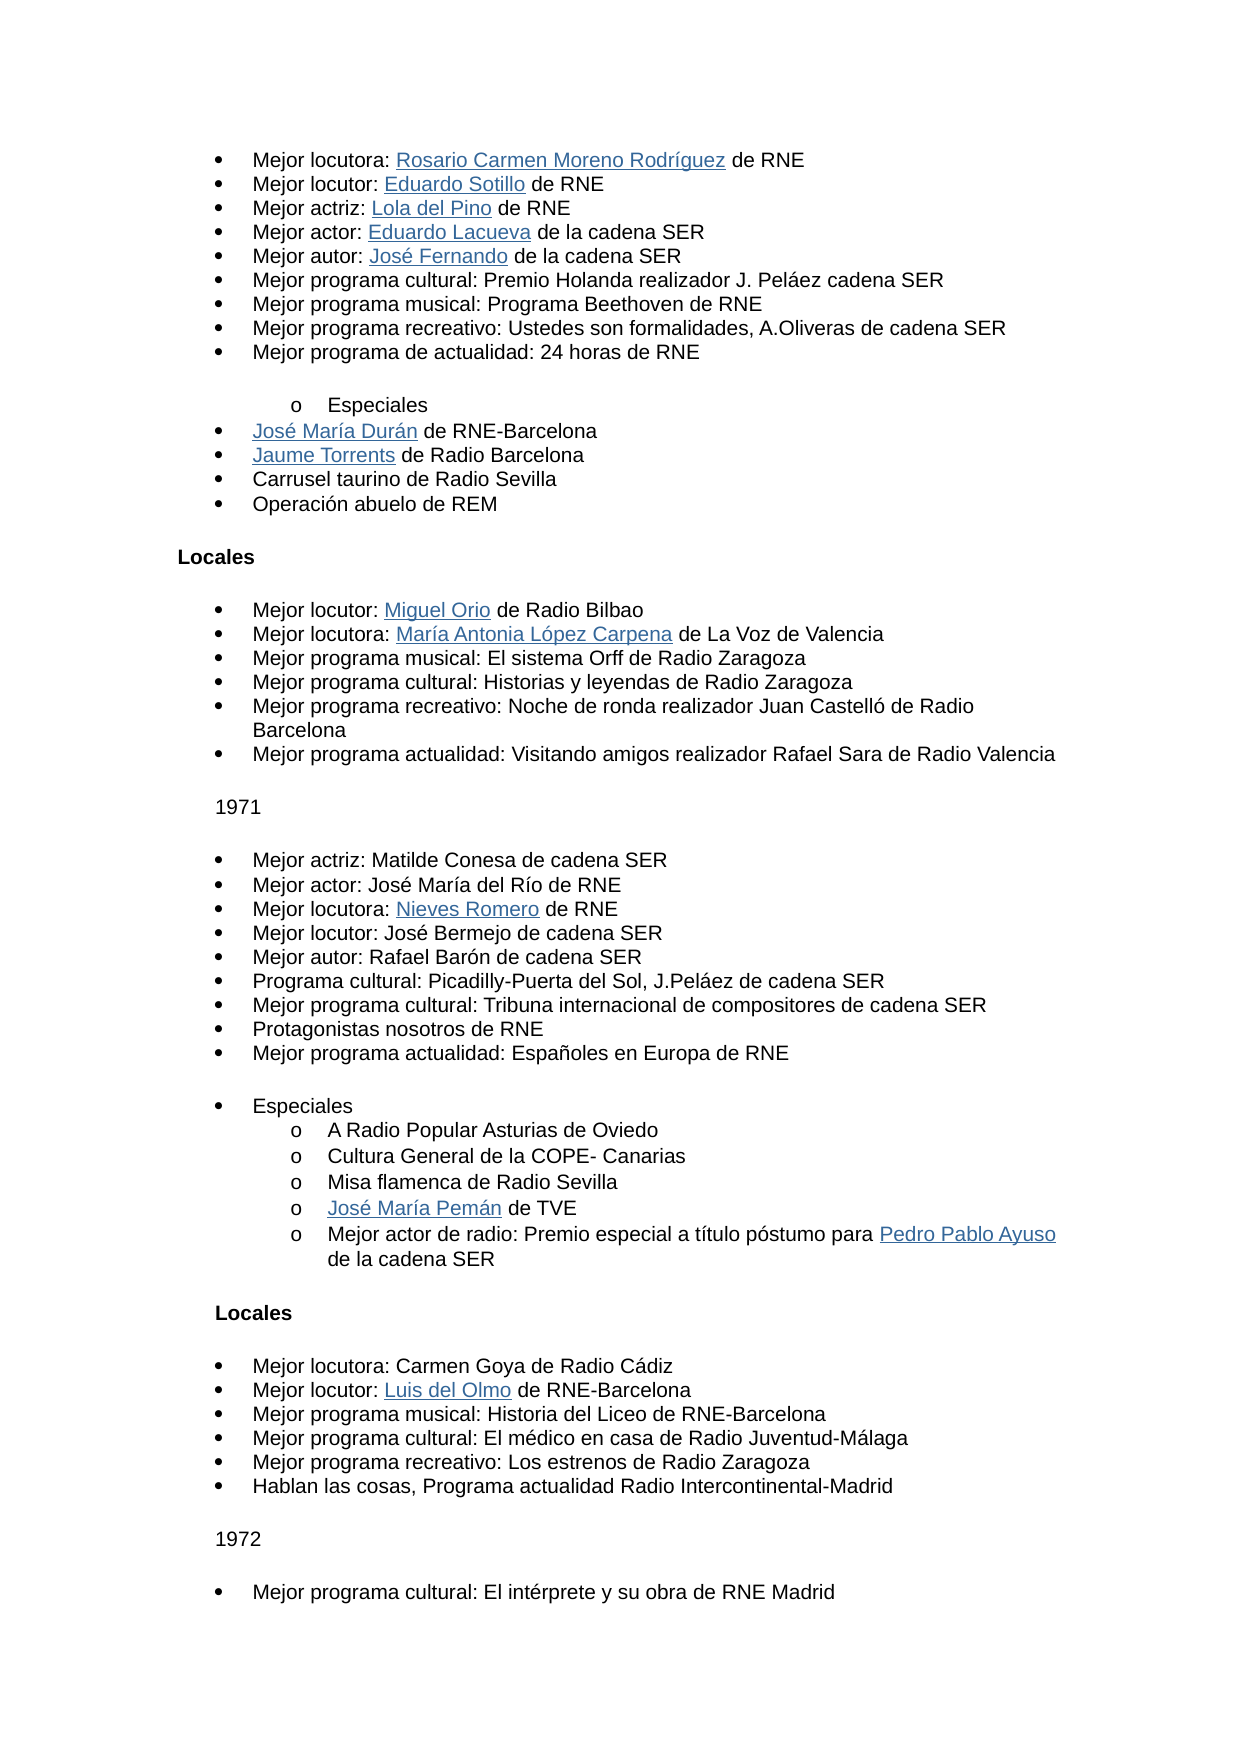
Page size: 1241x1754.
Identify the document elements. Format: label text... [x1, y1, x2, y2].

list Mejor programa recreativo: Ustedes son formalidades, A.Oliveras de cadena SER [215, 316, 1063, 340]
list Mejor actor de radio: Premio especial a título póstumo para Pedro Pablo Ayuso de la cadena SER [290, 1221, 1063, 1271]
list Mejor programa cultural: El médico en casa de Radio Juventud-Málaga [215, 1426, 1063, 1450]
list José María Pemán de TVE [290, 1196, 1063, 1221]
list Jaume Torrents de Radio Barcelona [215, 443, 1063, 467]
list Mejor autor: Rafael Barón de cadena SER [215, 944, 1063, 969]
list Mejor programa recreativo: Los estrenos de Radio Zaragoza [215, 1450, 1063, 1474]
list Cultura General de la COPE- Canarias [290, 1144, 1063, 1170]
list Mejor programa musical: El sistema Orff de Radio Zaragoza [215, 646, 1063, 670]
list Mejor actor: José María del Río de RNE [215, 872, 1063, 896]
list Mejor locutora: María Antonia López Carpena de La Voz de Valencia [215, 622, 1063, 646]
text 1971 [215, 795, 1063, 819]
list A Radio Popular Asturias de Oviedo [290, 1118, 1063, 1144]
list Especiales [290, 393, 1063, 419]
list Mejor programa cultural: Tribuna internacional de compositores de cadena SER [215, 993, 1063, 1017]
list Hablan las cosas, Programa actualidad Radio Intercontinental-Madrid [215, 1474, 1063, 1498]
list Mejor autor: José Fernando de la cadena SER [215, 244, 1063, 268]
list Mejor locutor: Luis del Olmo de RNE-Barcelona [215, 1378, 1063, 1402]
list Mejor programa musical: Programa Beethoven de RNE [215, 292, 1063, 316]
list Mejor actriz: Lola del Pino de RNE [215, 196, 1063, 220]
list Mejor locutor: Miguel Orio de Radio Bilbao [215, 598, 1063, 622]
list Mejor programa musical: Historia del Liceo de RNE-Barcelona [215, 1402, 1063, 1426]
text 1972 [215, 1527, 1063, 1551]
list Mejor locutora: Rosario Carmen Moreno Rodríguez de RNE [215, 148, 1063, 172]
list Mejor programa actualidad: Españoles en Europa de RNE [215, 1041, 1063, 1065]
list Mejor locutor: Eduardo Sotillo de RNE [215, 172, 1063, 196]
list Carrusel taurino de Radio Sevilla [215, 467, 1063, 491]
list José María Durán de RNE-Barcelona [215, 419, 1063, 443]
list Mejor programa cultural: Historias y leyendas de Radio Zaragoza [215, 670, 1063, 694]
list Mejor actor: Eduardo Lacueva de la cadena SER [215, 220, 1063, 244]
text Locales [177, 544, 1063, 568]
list Mejor actriz: Matilde Conesa de cadena SER [215, 848, 1063, 872]
list Programa cultural: Picadilly-Puerta del Sol, J.Peláez de cadena SER [215, 969, 1063, 993]
list Protagonistas nosotros de RNE [215, 1017, 1063, 1041]
list Mejor locutor: José Bermejo de cadena SER [215, 921, 1063, 944]
list Mejor locutora: Carmen Goya de Radio Cádiz [215, 1353, 1063, 1378]
list Mejor programa cultural: Premio Holanda realizador J. Peláez cadena SER [215, 268, 1063, 292]
list Mejor locutora: Nieves Romero de RNE [215, 896, 1063, 921]
list Misa flamenca de Radio Sevilla [290, 1170, 1063, 1196]
list Mejor programa cultural: El intérprete y su obra de RNE Madrid [215, 1580, 1063, 1604]
text Locales [177, 1300, 1063, 1324]
list Operación abuelo de REM [215, 491, 1063, 515]
list Mejor programa actualidad: Visitando amigos realizador Rafael Sara de Radio Valencia [215, 742, 1063, 766]
list Mejor programa recreativo: Noche de ronda realizador Juan Castelló de Radio Barcelona [215, 694, 1063, 742]
list Mejor programa de actualidad: 24 horas de RNE [215, 340, 1063, 364]
list Especiales [215, 1094, 1063, 1118]
